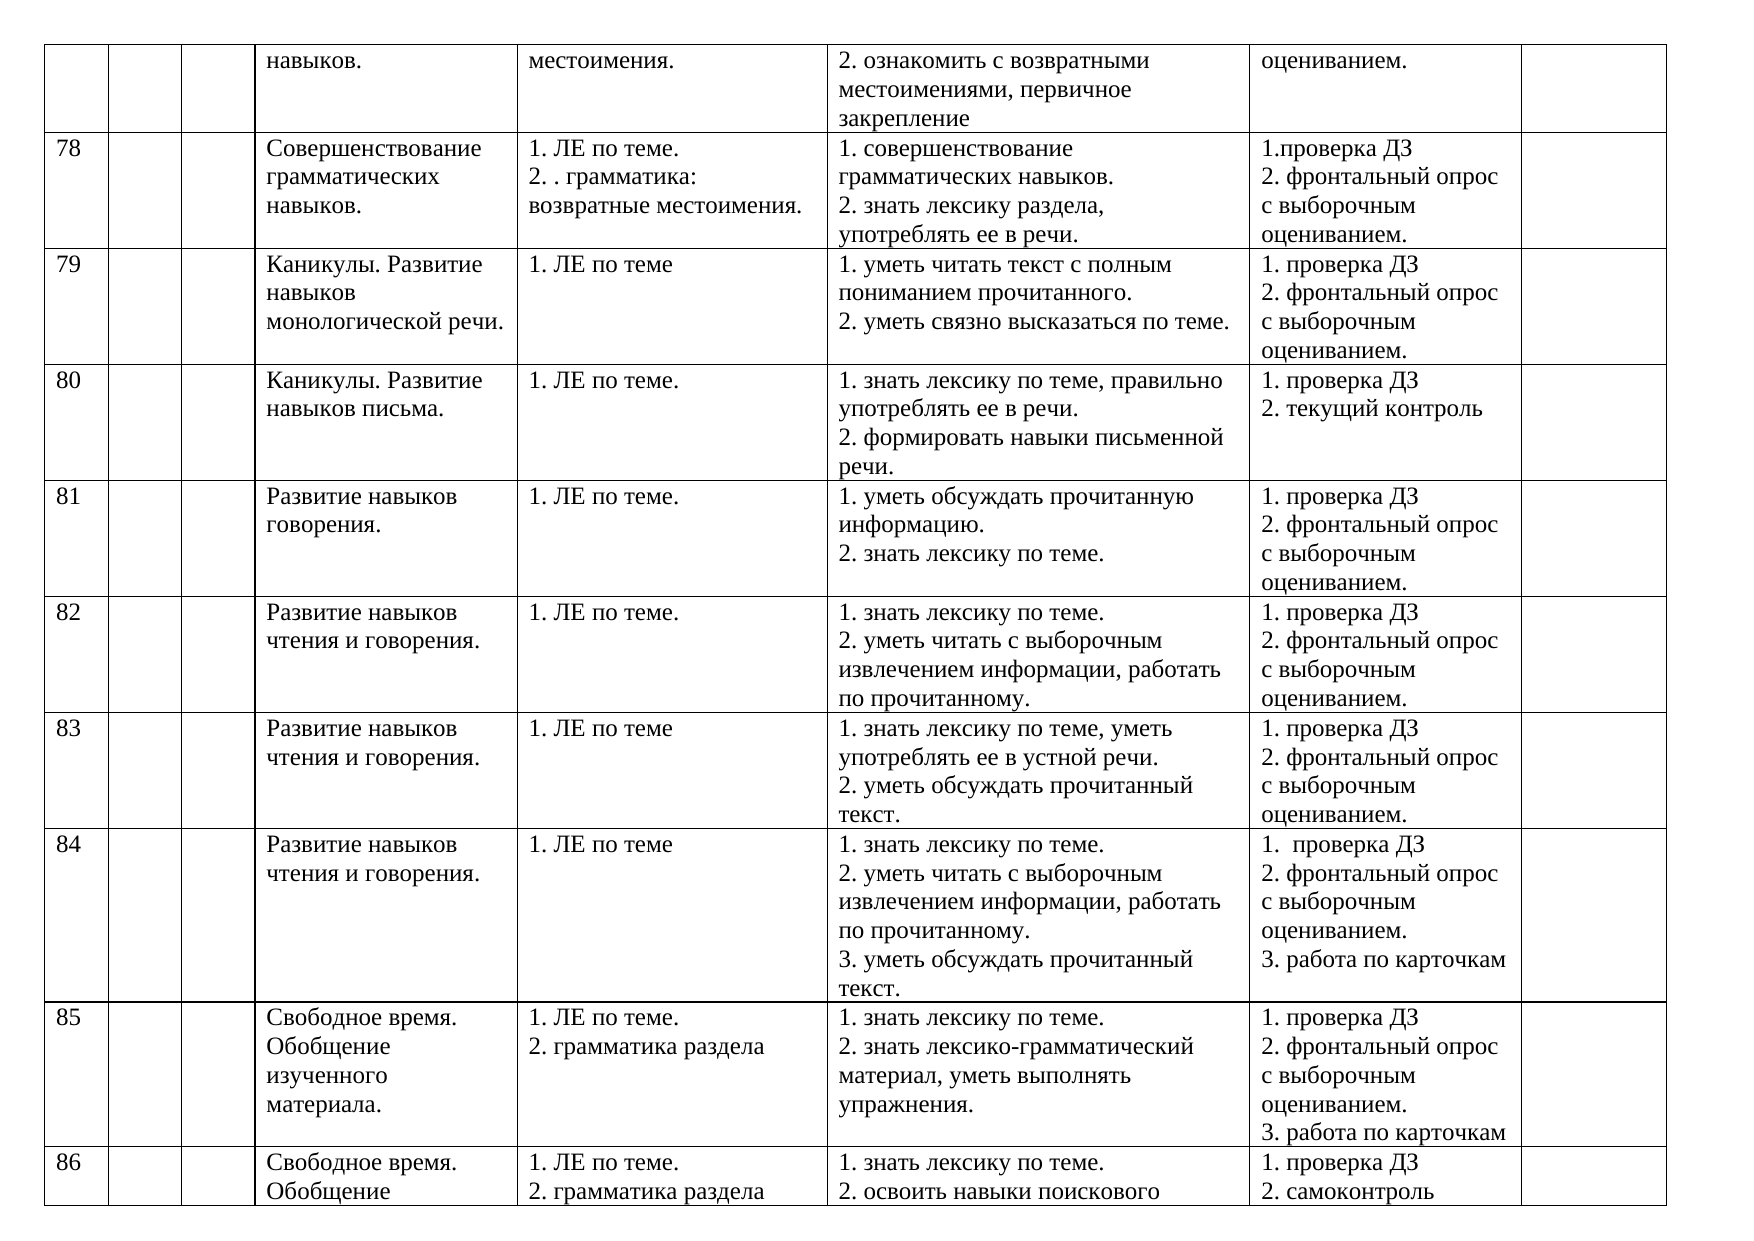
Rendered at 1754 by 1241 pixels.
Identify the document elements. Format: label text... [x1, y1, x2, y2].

table_cell 1. ЛЕ по теме. [518, 365, 827, 480]
table_cell [182, 481, 254, 596]
table_cell Развитие навыков чтения и говорения. [256, 713, 517, 828]
table_cell 1. уметь обсуждать прочитанную информацию. 2. знать лексику по теме. [828, 481, 1249, 596]
table_cell 84 [45, 829, 108, 1001]
table_cell [182, 133, 254, 248]
table_cell 1. проверка ДЗ 2. фронтальный опрос с выборочным оцениванием. [1250, 597, 1521, 712]
table_cell 1. ЛЕ по теме [518, 249, 827, 364]
table_cell [182, 249, 254, 364]
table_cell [828, 45, 1249, 132]
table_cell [518, 1147, 827, 1205]
table_cell 81 [45, 481, 108, 596]
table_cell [1250, 45, 1521, 132]
table_cell 1.проверка ДЗ 2. фронтальный опрос с выборочным оцениванием. [1250, 133, 1521, 248]
table_cell [182, 45, 254, 132]
table_cell [1522, 365, 1666, 480]
table_cell 77 [45, 45, 108, 132]
table_cell 79 [45, 249, 108, 364]
table_cell 1. ЛЕ по теме. [518, 597, 827, 712]
table_cell 1. знать лексику по теме, уметь употреблять ее в устной речи. 2. уметь обсуждать прочитанный текст. [828, 713, 1249, 828]
table_cell [109, 597, 181, 712]
table_cell [1522, 829, 1666, 1001]
table_cell 1. знать лексику по теме, правильно употреблять ее в речи. 2. формировать навыки письменной речи. [828, 365, 1249, 480]
table_cell [1522, 713, 1666, 828]
table_cell [182, 365, 254, 480]
table_cell [109, 365, 181, 480]
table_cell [828, 1147, 1249, 1205]
table_cell 1. проверка ДЗ 2. текущий контроль [1250, 365, 1521, 480]
table_cell [109, 481, 181, 596]
table_cell 1. ЛЕ по теме. 2. . грамматика: возвратные местоимения. [518, 133, 827, 248]
table_cell [1522, 1003, 1666, 1146]
table_cell [109, 1147, 181, 1205]
table_cell 86 [45, 1147, 108, 1205]
table_cell [182, 713, 254, 828]
table_cell [109, 45, 181, 132]
table_cell 1. ЛЕ по теме [518, 829, 827, 1001]
table_cell Совершенствование грамматических навыков. [256, 133, 517, 248]
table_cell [256, 45, 517, 132]
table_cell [256, 1147, 517, 1205]
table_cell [1250, 1147, 1521, 1205]
table_cell [182, 1003, 254, 1146]
table_cell 1. ЛЕ по теме. [518, 481, 827, 596]
table_cell Развитие навыков говорения. [256, 481, 517, 596]
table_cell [256, 1003, 517, 1146]
table_cell [1522, 1147, 1666, 1205]
table_cell Каникулы. Развитие навыков монологической речи. [256, 249, 517, 364]
table_cell 1. проверка ДЗ 2. фронтальный опрос с выборочным оцениванием. 3. работа по карточкам [1250, 1003, 1521, 1146]
table_cell [1522, 45, 1666, 132]
table_cell [1522, 133, 1666, 248]
table_cell 1. знать лексику по теме. 2. знать лексико-грамматический материал, уметь выполнять упражнения. [828, 1003, 1249, 1146]
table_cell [518, 45, 827, 132]
table_cell 1. совершенствование грамматических навыков. 2. знать лексику раздела, употреблять ее в речи. [828, 133, 1249, 248]
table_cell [518, 1003, 827, 1146]
table_cell 1. проверка ДЗ 2. фронтальный опрос с выборочным оцениванием. [1250, 249, 1521, 364]
table_cell [109, 1003, 181, 1146]
table_cell [109, 249, 181, 364]
table_cell 83 [45, 713, 108, 828]
table_cell [1522, 481, 1666, 596]
table_cell Каникулы. Развитие навыков письма. [256, 365, 517, 480]
table_cell 1. ЛЕ по теме [518, 713, 827, 828]
table_cell [109, 713, 181, 828]
table_cell [182, 829, 254, 1001]
table_cell 1. проверка ДЗ 2. фронтальный опрос с выборочным оцениванием. [1250, 481, 1521, 596]
table_cell [182, 1147, 254, 1205]
table_cell 80 [45, 365, 108, 480]
table_cell [109, 829, 181, 1001]
table_cell [182, 597, 254, 712]
table_cell 78 [45, 133, 108, 248]
table_cell [1522, 597, 1666, 712]
table_cell 1. знать лексику по теме. 2. уметь читать с выборочным извлечением информации, работать по прочитанному. [828, 597, 1249, 712]
table_cell 1. знать лексику по теме. 2. уметь читать с выборочным извлечением информации, работать по прочитанному. 3. уметь обсуждать прочитанный текст. [828, 829, 1249, 1001]
table_cell 85 [45, 1003, 108, 1146]
table_cell 1. проверка ДЗ 2. фронтальный опрос с выборочным оцениванием. [1250, 713, 1521, 828]
table_cell 1. уметь читать текст с полным пониманием прочитанного. 2. уметь связно высказаться по теме. [828, 249, 1249, 364]
table_cell 82 [45, 597, 108, 712]
table_cell 1. проверка ДЗ 2. фронтальный опрос с выборочным оцениванием. 3. работа по карточкам [1250, 829, 1521, 1001]
table_cell Развитие навыков чтения и говорения. [256, 597, 517, 712]
table_cell [109, 133, 181, 248]
table_cell [1522, 249, 1666, 364]
table_cell Развитие навыков чтения и говорения. [256, 829, 517, 1001]
